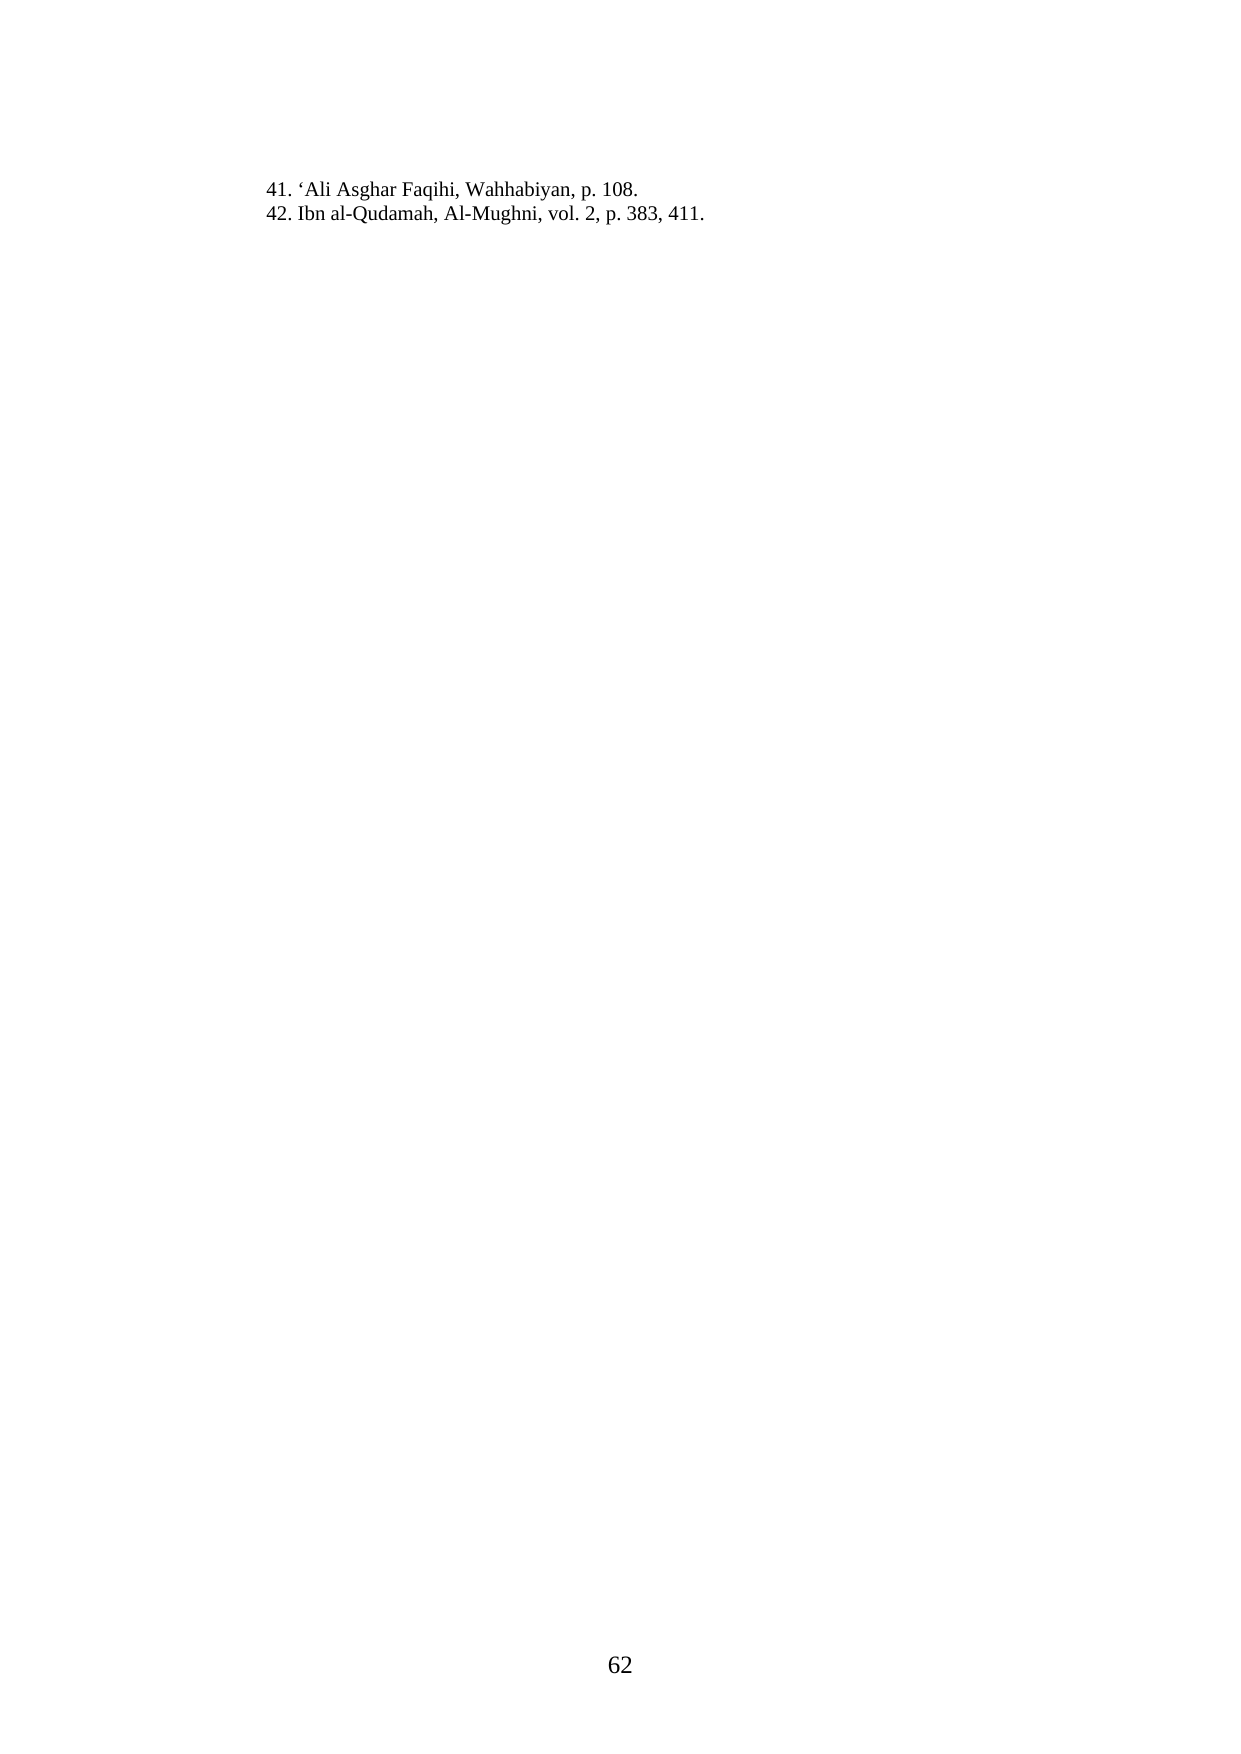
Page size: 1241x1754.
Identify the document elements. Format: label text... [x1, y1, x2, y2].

text 42. Ibn al-Qudamah, Al-Mughni, vol. 2, p. 383, 411. [236, 201, 1004, 225]
text 41. ‘Ali Asghar Faqihi, Wahhabiyan, p. 108. [236, 177, 1004, 201]
